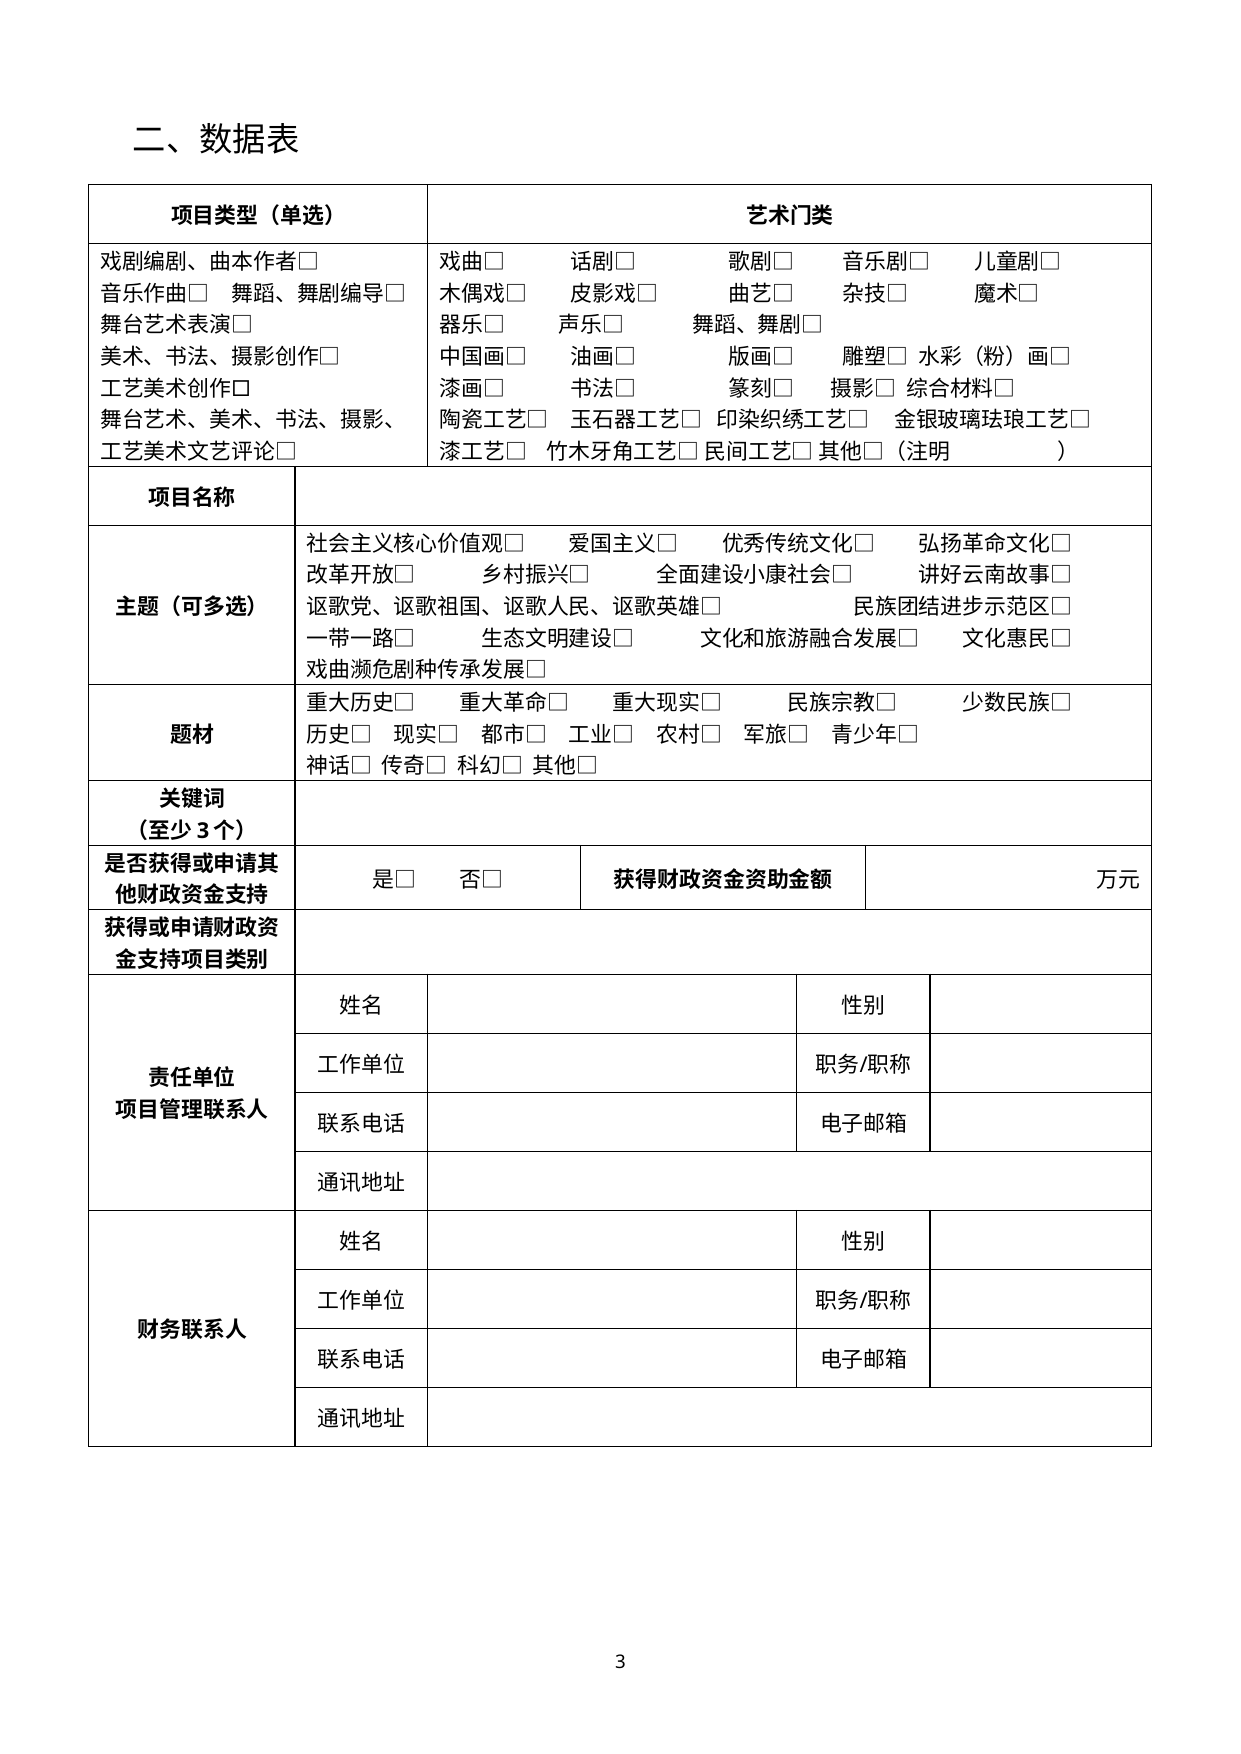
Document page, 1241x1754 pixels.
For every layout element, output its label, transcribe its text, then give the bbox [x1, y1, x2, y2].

table_header 项目类型（单选） [89, 185, 427, 243]
table_cell 通讯地址 [296, 1388, 427, 1446]
table_cell 是否获得或申请其他财政资金支持 [89, 846, 294, 909]
table_cell 姓名 [296, 975, 427, 1032]
table_cell 职务/职称 [797, 1270, 929, 1328]
table_cell 项目名称 [89, 467, 294, 525]
table_cell [931, 1329, 1151, 1387]
table_cell 万元 [866, 846, 1151, 909]
table_cell 题材 [89, 685, 294, 780]
table_cell 戏剧编剧、曲本作者□ 音乐作曲□ 舞蹈、舞剧编导□ 舞台艺术表演□ 美术、书法、摄影创作□ 工艺美术创作 舞台艺术、美术、书法、摄影、工艺美术文艺评论□ [89, 244, 427, 466]
table_cell [428, 1211, 796, 1269]
table_cell 责任单位 项目管理联系人 [89, 975, 294, 1210]
table_cell [931, 1034, 1151, 1092]
table_cell 性别 [797, 975, 929, 1032]
table_cell 重大历史□ 重大革命□ 重大现实□ 民族宗教□ 少数民族□ 历史□ 现实□ 都市□ 工业□ 农村□ 军旅□ 青少年□ 神话□ 传奇□ 科幻□ 其他□ [296, 685, 1151, 780]
table_cell 工作单位 [296, 1270, 427, 1328]
table_cell [296, 910, 1151, 973]
table_cell 联系电话 [296, 1329, 427, 1387]
table_cell 职务/职称 [797, 1034, 929, 1092]
table_cell 工作单位 [296, 1034, 427, 1092]
table_cell [931, 1270, 1151, 1328]
table_cell 获得或申请财政资金支持项目类别 [89, 910, 294, 973]
table_cell 财务联系人 [89, 1211, 294, 1446]
table_cell [428, 975, 796, 1032]
table_cell 获得财政资金资助金额 [581, 846, 865, 909]
table_cell [428, 1093, 796, 1151]
table_cell [931, 1093, 1151, 1151]
table_cell [931, 975, 1151, 1032]
table_cell [428, 1270, 796, 1328]
table_cell [428, 1152, 1151, 1210]
table_cell 联系电话 [296, 1093, 427, 1151]
table_cell [428, 1034, 796, 1092]
list 数据表 [132, 105, 1152, 163]
table_cell 电子邮箱 [797, 1093, 929, 1151]
table_header 艺术门类 [428, 185, 1151, 243]
table_cell 姓名 [296, 1211, 427, 1269]
table_cell 性别 [797, 1211, 929, 1269]
table_cell 社会主义核心价值观□ 爱国主义□ 优秀传统文化□ 弘扬革命文化□ 改革开放□ 乡村振兴□ 全面建设小康社会□ 讲好云南故事□ 讴歌党、讴歌祖国、讴歌人民、讴歌英雄□ 民族团结进步示范区□ 一带一路□ 生态文明建设□ 文化和旅游融合发展□ 文化惠民□ 戏曲濒危剧种传承发展□ [296, 526, 1151, 684]
table_cell [428, 1388, 1151, 1446]
table_cell 电子邮箱 [797, 1329, 929, 1387]
table_cell 关键词 （至少3个） [89, 781, 294, 845]
table_cell 是□ 否□ [296, 846, 580, 909]
table_cell 戏曲□ 话剧□ 歌剧□ 音乐剧□ 儿童剧□ 木偶戏□ 皮影戏□ 曲艺□ 杂技□ 魔术□ 器乐□ 声乐□ 舞蹈、舞剧□ 中国画□ 油画□ 版画□ 雕塑□ 水彩（粉）画□ 漆画□ 书法□ 篆刻□ 摄影□ 综合材料□ 陶瓷工艺□ 玉石器工艺□ 印染织绣工艺□ 金银玻璃珐琅工艺□ 漆工艺□ 竹木牙角工艺□ 民间工艺□ 其他□（注明 ） [428, 244, 1151, 466]
table_cell [296, 467, 1151, 525]
table_cell [296, 781, 1151, 845]
table_cell 主题（可多选） [89, 526, 294, 684]
table_cell [428, 1329, 796, 1387]
table_cell [931, 1211, 1151, 1269]
table_cell 通讯地址 [296, 1152, 427, 1210]
